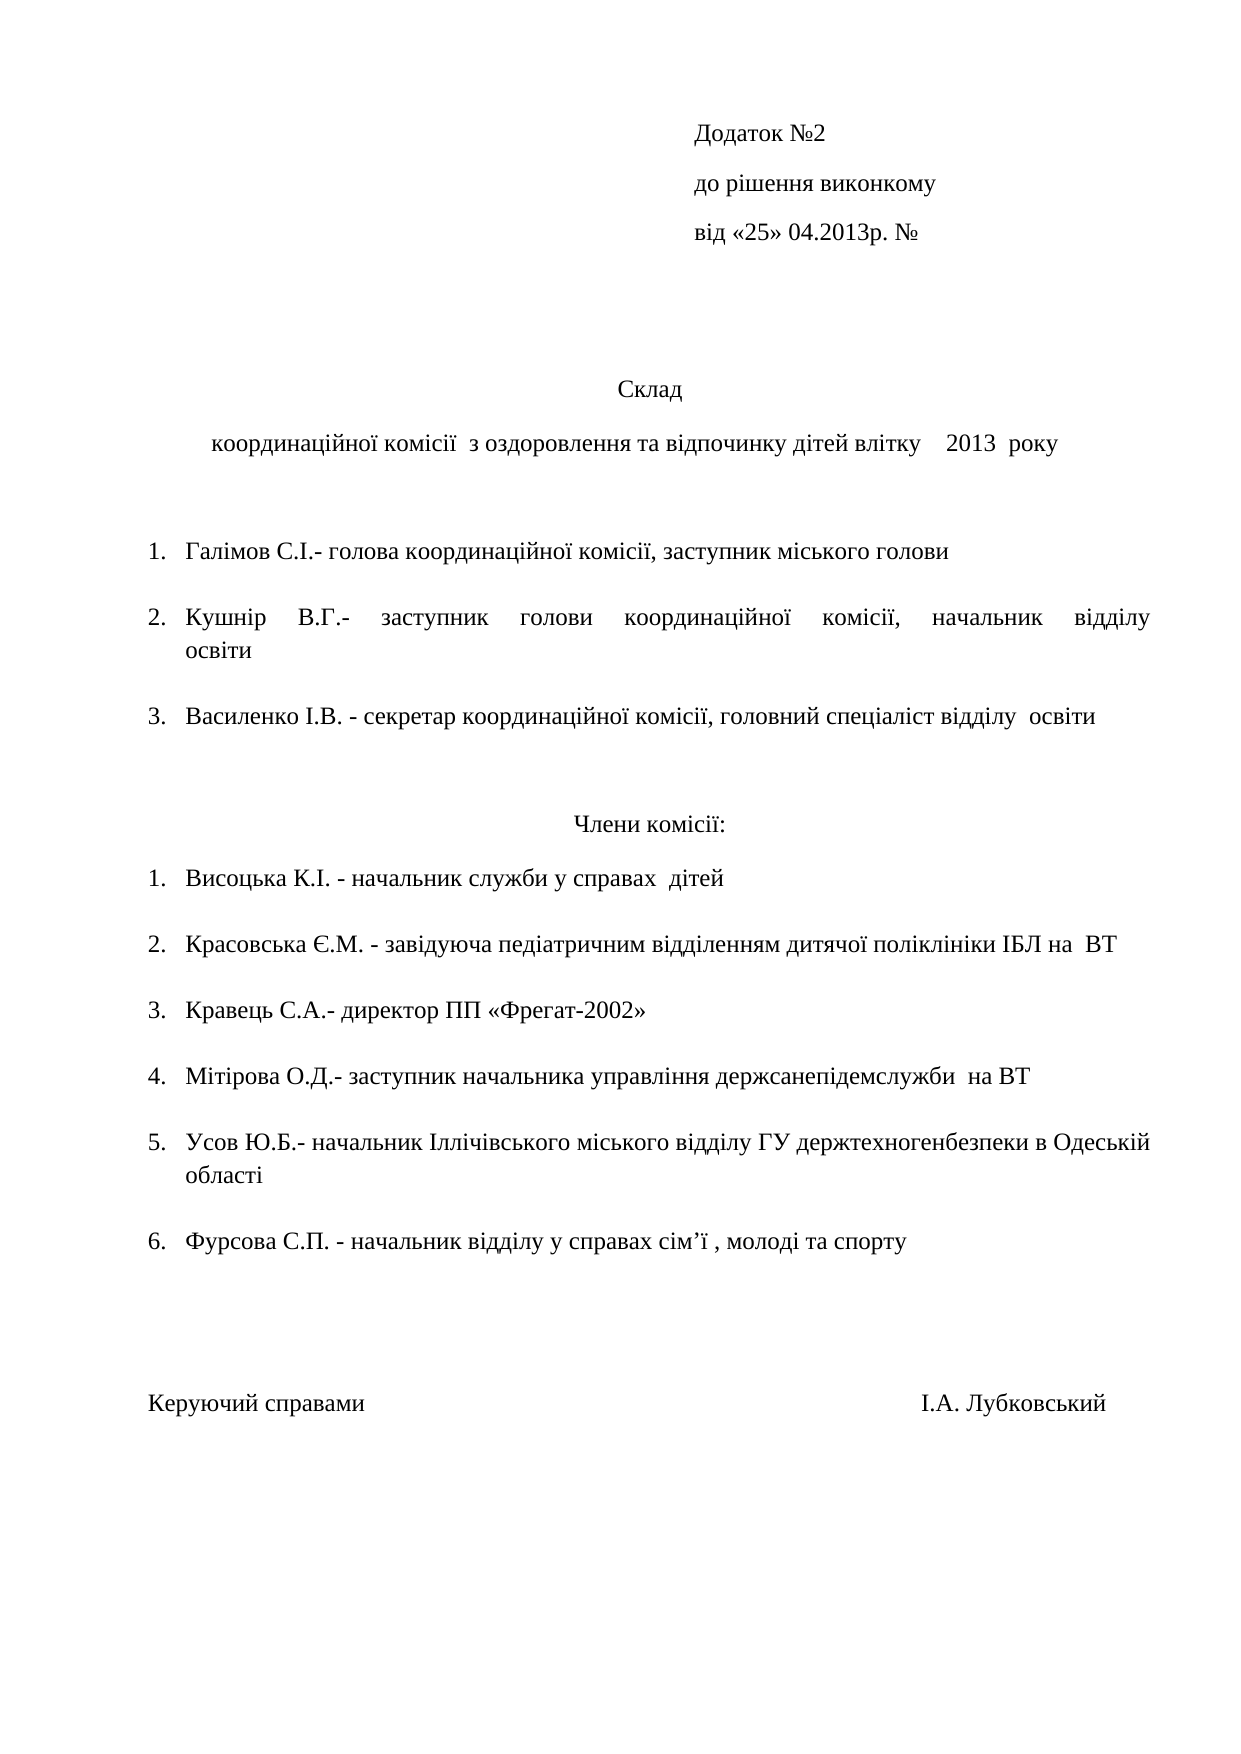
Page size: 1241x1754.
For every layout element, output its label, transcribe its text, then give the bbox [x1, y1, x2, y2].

text до рішення виконкому [694, 168, 1152, 196]
list Красовська Є.М. - завідуюча педіатричним відділенням дитячої поліклініки ІБЛ на ВТ [148, 929, 1152, 958]
list Усов Ю.Б.- начальник Іллічівського міського відділу ГУ держтехногенбезпеки в Одеській області [148, 1127, 1152, 1189]
list Василенко І.В. - секретар координаційної комісії, головний спеціаліст відділу освіти [148, 701, 1152, 730]
text Члени комісії: [148, 809, 1152, 838]
list Кравець С.А.- директор ПП «Фрегат-2002» [148, 995, 1152, 1024]
list Мітірова О.Д.- заступник начальника управління держсанепідемслужби на ВТ [148, 1061, 1152, 1090]
list Висоцька К.І. - начальник служби у справах дітей [148, 863, 1152, 892]
text Керуючий справами І.А. Лубковський [148, 1388, 1152, 1416]
text координаційної комісії з оздоровлення та відпочинку дітей влітку 2013 року [118, 428, 1152, 457]
text Склад [148, 374, 1152, 403]
text від «25» 04.2013р. № [694, 217, 1152, 246]
list Фурсова С.П. - начальник відділу у справах сім’ї , молоді та спорту [148, 1226, 1152, 1255]
text Додаток №2 [694, 118, 1152, 147]
list Галімов С.І.- голова координаційної комісії, заступник міського голови [148, 536, 1152, 565]
list Кушнір В.Г.- заступник голови координаційної комісії, начальник відділу освіти [148, 602, 1152, 664]
